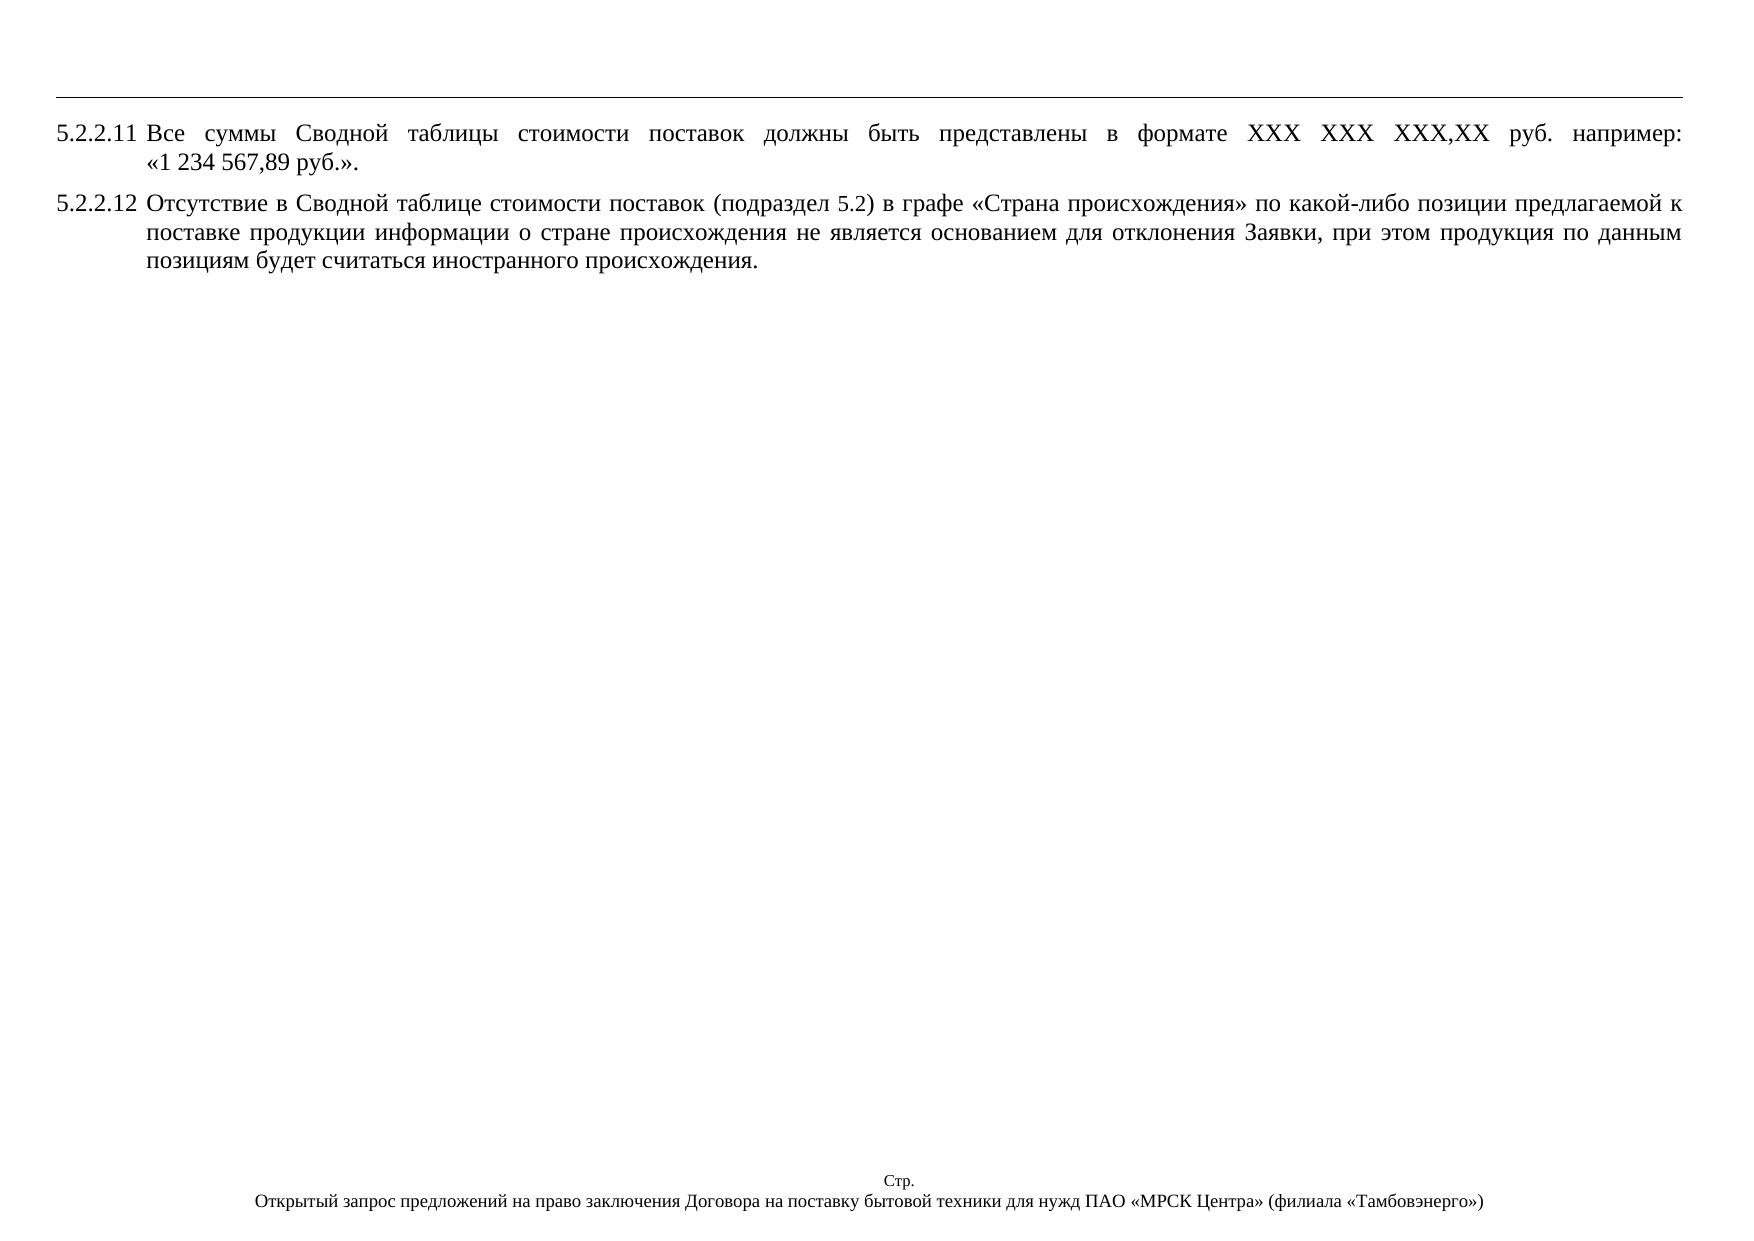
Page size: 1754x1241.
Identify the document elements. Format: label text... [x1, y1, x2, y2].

list Все суммы Сводной таблицы стоимости поставок должны быть представлены в формате XXX XXX XXX,XX руб. например: «1 234 567,89 руб.». [56, 118, 1683, 176]
list Отсутствие в Сводной таблице стоимости поставок (подраздел 5.2) в графе «Страна происхождения» по какой-либо позиции предлагаемой к поставке продукции информации о стране происхождения не является основанием для отклонения Заявки, при этом продукция по данным позициям будет считаться иностранного происхождения. [56, 188, 1683, 274]
